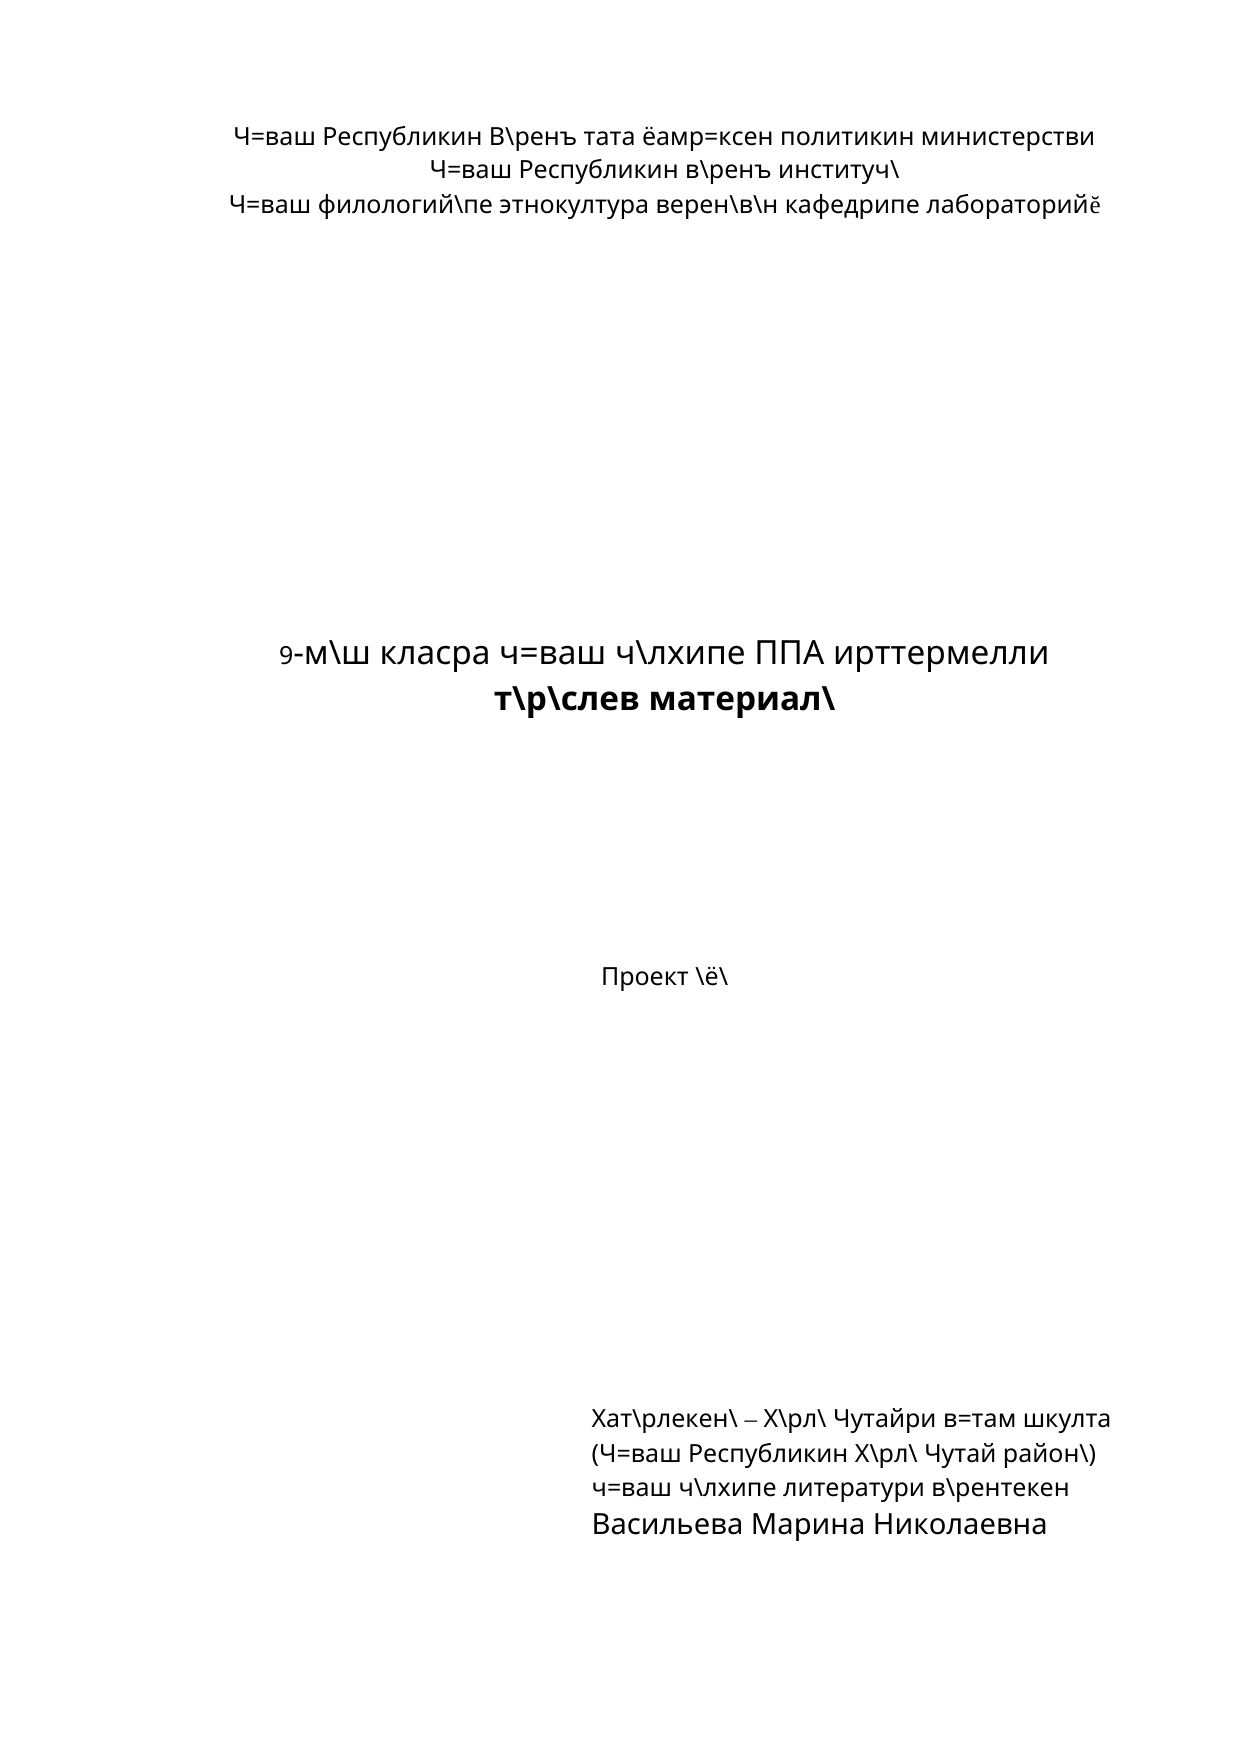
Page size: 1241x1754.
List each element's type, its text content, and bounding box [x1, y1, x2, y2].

text Ч=ваш филологий\пе этнокултура верен\в\н кафедрипе лабораторийĕ [177, 186, 1152, 220]
text Проект \ё\ [177, 958, 1152, 992]
text Хат\рлекен\ – Х\рл\ Чутайри в=там шкулта [177, 1401, 1152, 1435]
text (Ч=ваш Республикин Х\рл\ Чутай район\) ч=ваш ч\лхипе литератури в\рентекен [177, 1435, 1152, 1503]
text Васильева Марина Николаевна [177, 1503, 1152, 1543]
text т\р\слев материал\ [177, 674, 1152, 720]
text 9-м\ш класра ч=ваш ч\лхипе ППА ирттермелли [177, 629, 1152, 674]
text Ч=ваш Республикин В\ренъ тата ёамр=ксен политикин министерстви [177, 118, 1152, 152]
text Ч=ваш Республикин в\ренъ институч\ [177, 152, 1152, 186]
